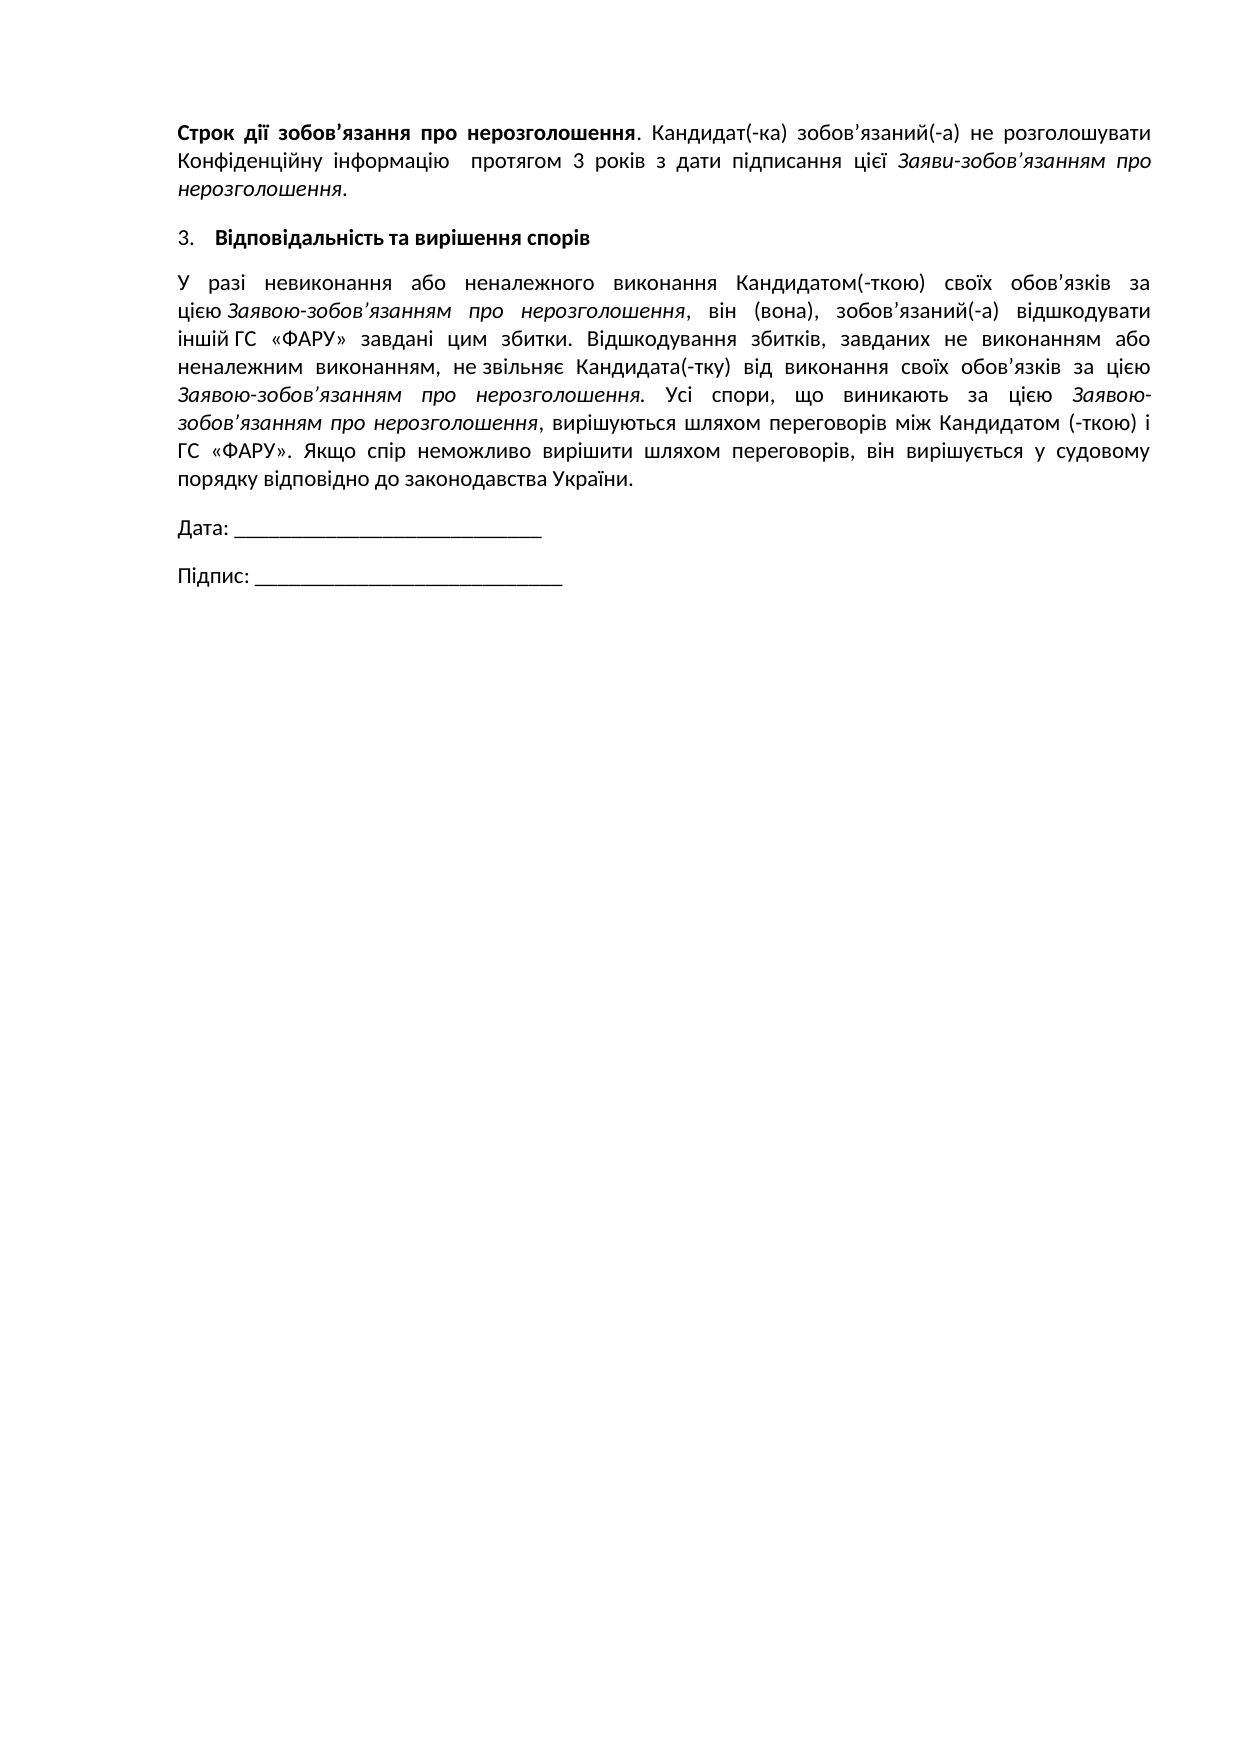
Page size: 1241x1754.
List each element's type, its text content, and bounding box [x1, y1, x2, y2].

text Строк дії зобов’язання про нерозголошення. Кандидат(-ка) зобов’язаний(-а) не розголошувати Конфіденційну інформацію протягом 3 років з дати підписання цієї Заяви-зобов’язанням про нерозголошення. [177, 118, 1152, 202]
text У разі невиконання або неналежного виконання Кандидатом(-ткою) своїх обов’язків за цією Заявою-зобов’язанням про нерозголошення, він (вона), зобов’язаний(-а) відшкодувати іншій ГС «ФАРУ» завдані цим збитки. Відшкодування збитків, завданих не виконанням або неналежним виконанням, не звільняє Кандидата(-тку) від виконання своїх обов’язків за цією Заявою-зобов’язанням про нерозголошення. Усі спори, що виникають за цією Заявою-зобов’язанням про нерозголошення, вирішуються шляхом переговорів між Кандидатом (-ткою) і ГС «ФАРУ». Якщо спір неможливо вирішити шляхом переговорів, він вирішується у судовому порядку відповідно до законодавства України. [177, 268, 1152, 492]
list Відповідальність та вирішення спорів [177, 223, 1152, 251]
text Дата: ___________________________ [177, 513, 1152, 541]
text Підпис: ___________________________ [177, 562, 1152, 589]
